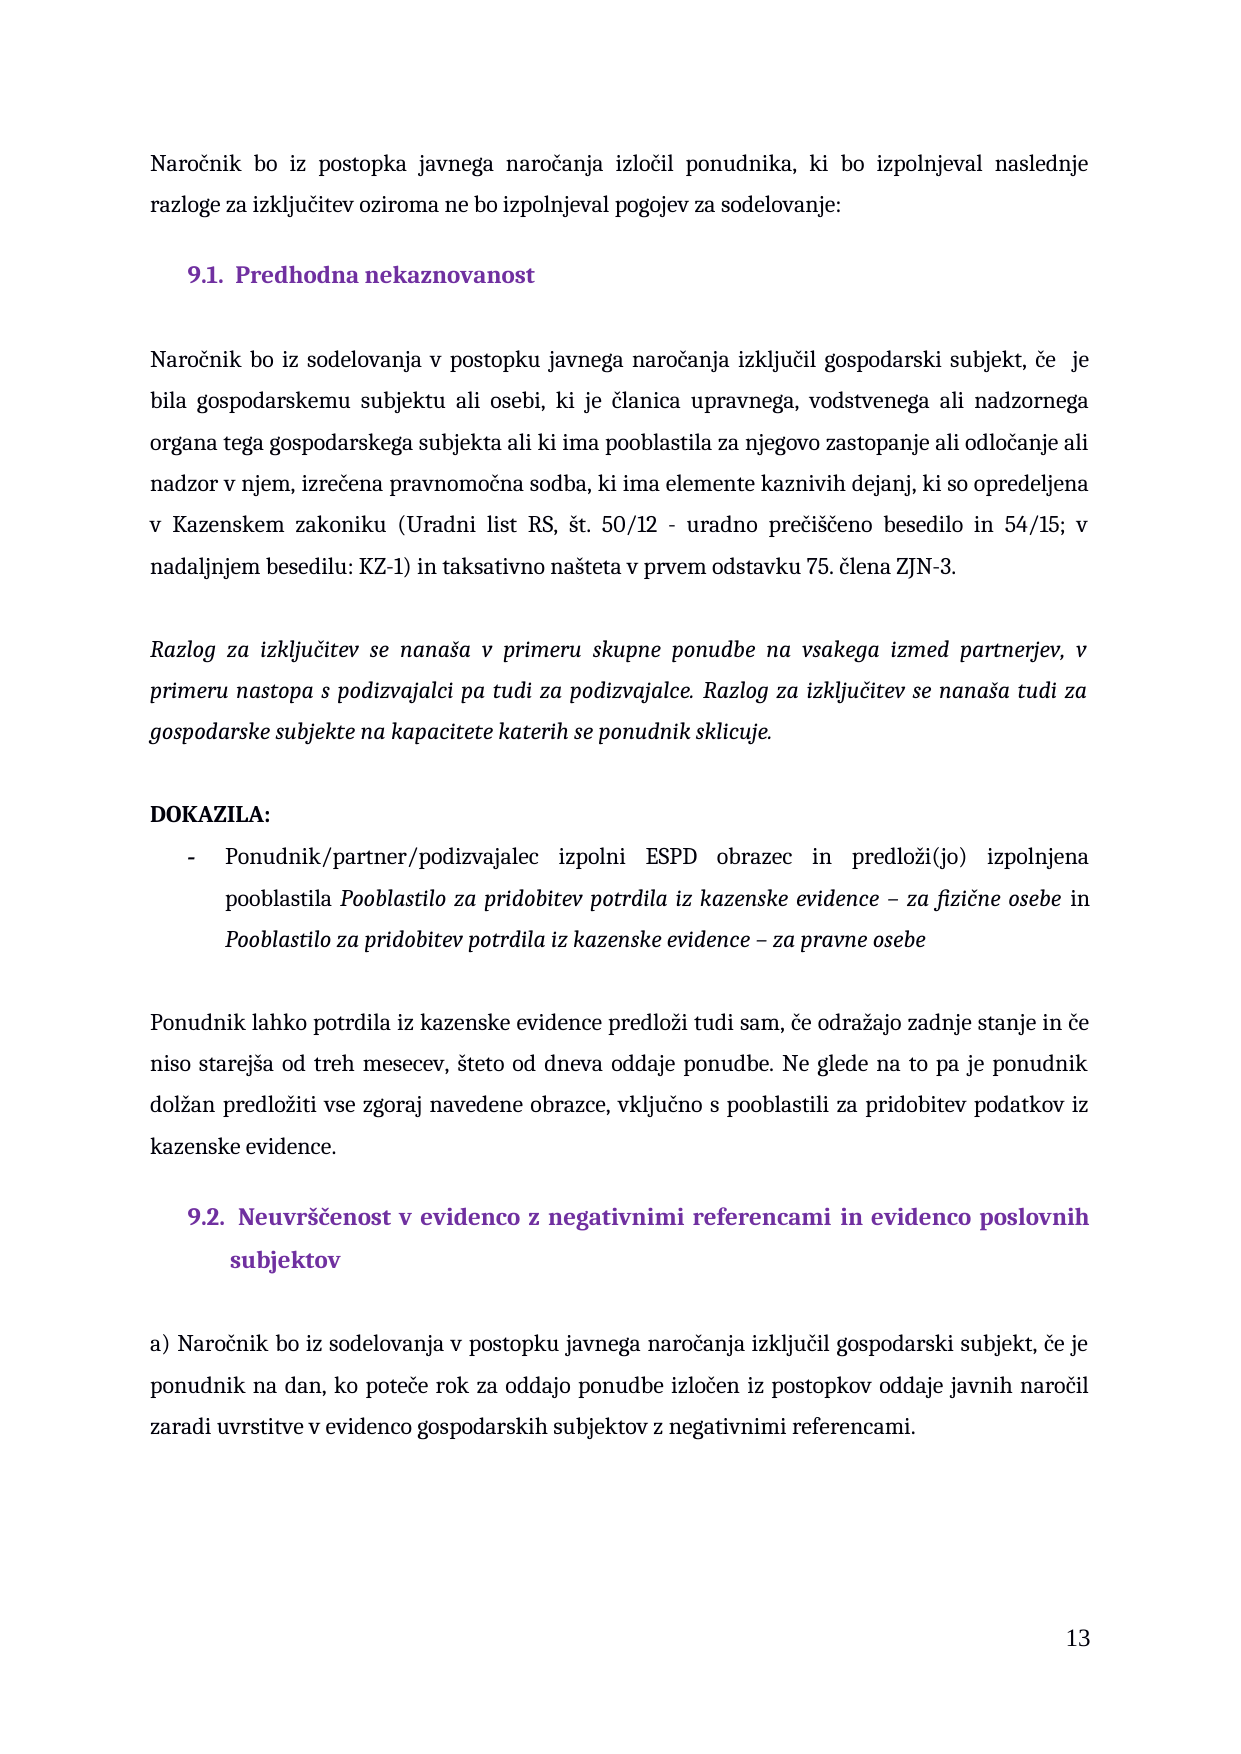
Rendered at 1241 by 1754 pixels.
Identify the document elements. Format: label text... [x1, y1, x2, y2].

text a) Naročnik bo iz sodelovanja v postopku javnega naročanja izključil gospodarski subjekt, če je ponudnik na dan, ko poteče rok za oddajo ponudbe izločen iz postopkov oddaje javnih naročil zaradi uvrstitve v evidenco gospodarskih subjektov z negativnimi referencami. [150, 1330, 1090, 1441]
list Ponudnik/partner/podizvajalec izpolni ESPD obrazec in predloži(jo) izpolnjena pooblastila Pooblastilo za pridobitev potrdila iz kazenske evidence – za fizične osebe in Pooblastilo za pridobitev potrdila iz kazenske evidence – za pravne osebe [187, 842, 1090, 953]
text Naročnik bo iz sodelovanja v postopku javnega naročanja izključil gospodarski subjekt, če je bila gospodarskemu subjektu ali osebi, ki je članica upravnega, vodstvenega ali nadzornega organa tega gospodarskega subjekta ali ki ima pooblastila za njegovo zastopanje ali odločanje ali nadzor v njem, izrečena pravnomočna sodba, ki ima elemente kaznivih dejanj, ki so opredeljena v Kazenskem zakoniku (Uradni list RS, št. 50/12 - uradno prečiščeno besedilo in 54/15; v nadaljnjem besedilu: KZ-1) in taksativno našteta v prvem odstavku 75. člena ZJN-3. [150, 346, 1090, 580]
text DOKAZILA: [150, 801, 1090, 828]
text Ponudnik lahko potrdila iz kazenske evidence predloži tudi sam, če odražajo zadnje stanje in če niso starejša od treh mesecev, šteto od dneva oddaje ponudbe. Ne glede na to pa je ponudnik dolžan predložiti vse zgoraj navedene obrazce, vključno s pooblastili za pridobitev podatkov iz kazenske evidence. [150, 1008, 1090, 1160]
subtitle Neuvrščenost v evidenco z negativnimi referencami in evidenco poslovnih subjektov [187, 1203, 1090, 1274]
text Naročnik bo iz postopka javnega naročanja izločil ponudnika, ki bo izpolnjeval naslednje razloge za izključitev oziroma ne bo izpolnjeval pogojev za sodelovanje: [150, 150, 1090, 219]
subtitle Predhodna nekaznovanost [187, 261, 1090, 290]
text Razlog za izključitev se nanaša v primeru skupne ponudbe na vsakega izmed partnerjev, v primeru nastopa s podizvajalci pa tudi za podizvajalce. Razlog za izključitev se nanaša tudi za gospodarske subjekte na kapacitete katerih se ponudnik sklicuje. [150, 635, 1090, 746]
